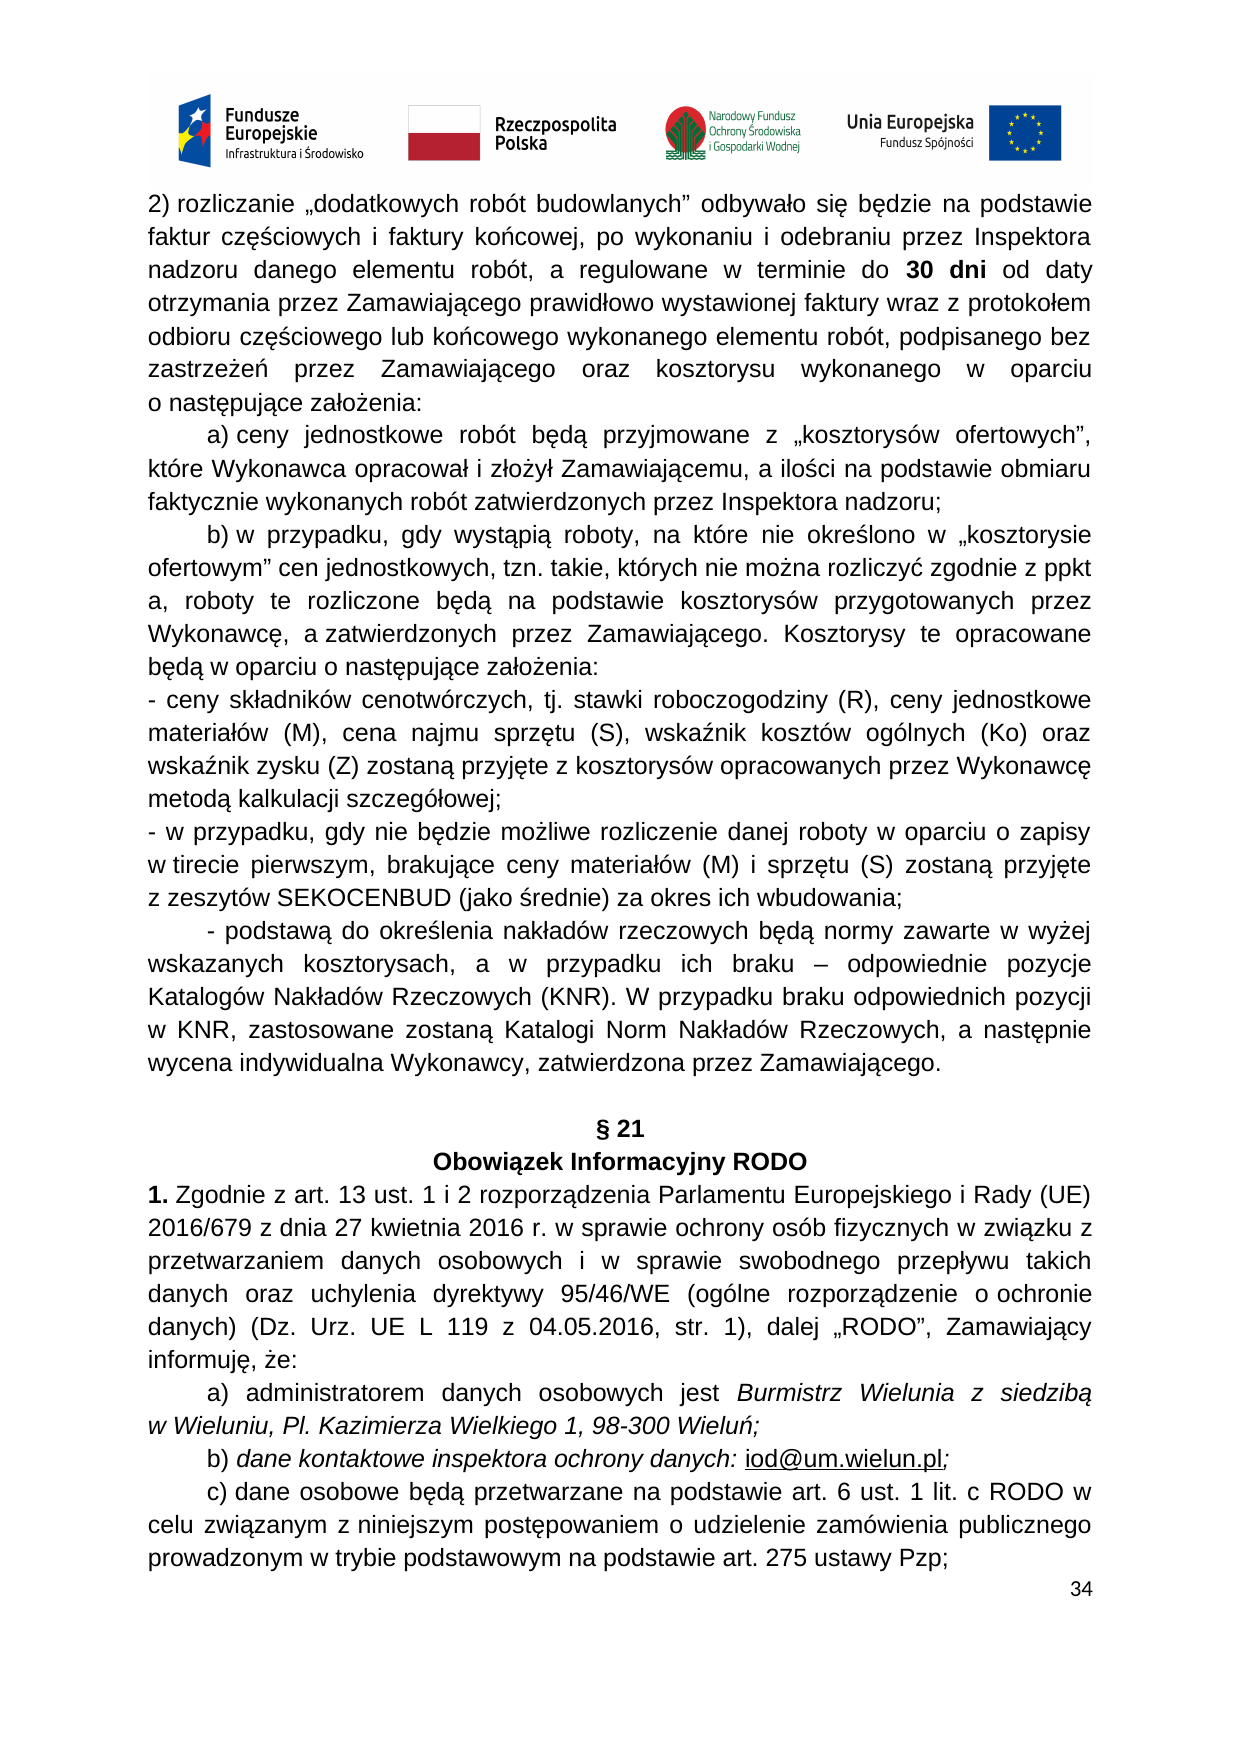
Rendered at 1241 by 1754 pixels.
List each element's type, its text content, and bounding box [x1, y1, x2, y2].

text § 21 [148, 1114, 1093, 1143]
text a) ceny jednostkowe robót będą przyjmowane z „kosztorysów ofertowych”, które Wykonawca opracował i złożył Zamawiającemu, a ilości na podstawie obmiaru faktycznie wykonanych robót zatwierdzonych przez Inspektora nadzoru; [148, 421, 1093, 515]
text 2) rozliczanie „dodatkowych robót budowlanych” odbywało się będzie na podstawie faktur częściowych i faktury końcowej, po wykonaniu i odebraniu przez Inspektora nadzoru danego elementu robót, a regulowane w terminie do 30 dni od daty otrzymania przez Zamawiającego prawidłowo wystawionej faktury wraz z protokołem odbioru częściowego lub końcowego wykonanego elementu robót, podpisanego bez zastrzeżeń przez Zamawiającego oraz kosztorysu wykonanego w oparciu o następujące założenia: [148, 190, 1093, 416]
picture [147, 73, 1093, 190]
text c) dane osobowe będą przetwarzane na podstawie art. 6 ust. 1 lit. c RODO w celu związanym z niniejszym postępowaniem o udzielenie zamówienia publicznego prowadzonym w trybie podstawowym na podstawie art. 275 ustawy Pzp; [148, 1477, 1093, 1572]
text a) administratorem danych osobowych jest Burmistrz Wielunia z siedzibą w Wieluniu, Pl. Kazimierza Wielkiego 1, 98-300 Wieluń; [148, 1378, 1093, 1440]
text - w przypadku, gdy nie będzie możliwe rozliczenie danej roboty w oparciu o zapisy w tirecie pierwszym, brakujące ceny materiałów (M) i sprzętu (S) zostaną przyjęte z zeszytów SEKOCENBUD (jako średnie) za okres ich wbudowania; [148, 817, 1093, 912]
text 1. Zgodnie z art. 13 ust. 1 i 2 rozporządzenia Parlamentu Europejskiego i Rady (UE) 2016/679 z dnia 27 kwietnia 2016 r. w sprawie ochrony osób fizycznych w związku z przetwarzaniem danych osobowych i w sprawie swobodnego przepływu takich danych oraz uchylenia dyrektywy 95/46/WE (ogólne rozporządzenie o ochronie danych) (Dz. Urz. UE L 119 z 04.05.2016, str. 1), dalej „RODO”, Zamawiający informuję, że: [148, 1180, 1093, 1374]
text - ceny składników cenotwórczych, tj. stawki roboczogodziny (R), ceny jednostkowe materiałów (M), cena najmu sprzętu (S), wskaźnik kosztów ogólnych (Ko) oraz wskaźnik zysku (Z) zostaną przyjęte z kosztorysów opracowanych przez Wykonawcę metodą kalkulacji szczegółowej; [148, 685, 1093, 812]
text - podstawą do określenia nakładów rzeczowych będą normy zawarte w wyżej wskazanych kosztorysach, a w przypadku ich braku – odpowiednie pozycje Katalogów Nakładów Rzeczowych (KNR). W przypadku braku odpowiednich pozycji w KNR, zastosowane zostaną Katalogi Norm Nakładów Rzeczowych, a następnie wycena indywidualna Wykonawcy, zatwierdzona przez Zamawiającego. [148, 916, 1093, 1077]
text Obowiązek Informacyjny RODO [148, 1147, 1093, 1176]
text b) dane kontaktowe inspektora ochrony danych: iod@um.wielun.pl; [148, 1444, 1093, 1473]
text b) w przypadku, gdy wystąpią roboty, na które nie określono w „kosztorysie ofertowym” cen jednostkowych, tzn. takie, których nie można rozliczyć zgodnie z ppkt a, roboty te rozliczone będą na podstawie kosztorysów przygotowanych przez Wykonawcę, a zatwierdzonych przez Zamawiającego. Kosztorysy te opracowane będą w oparciu o następujące założenia: [148, 519, 1093, 680]
